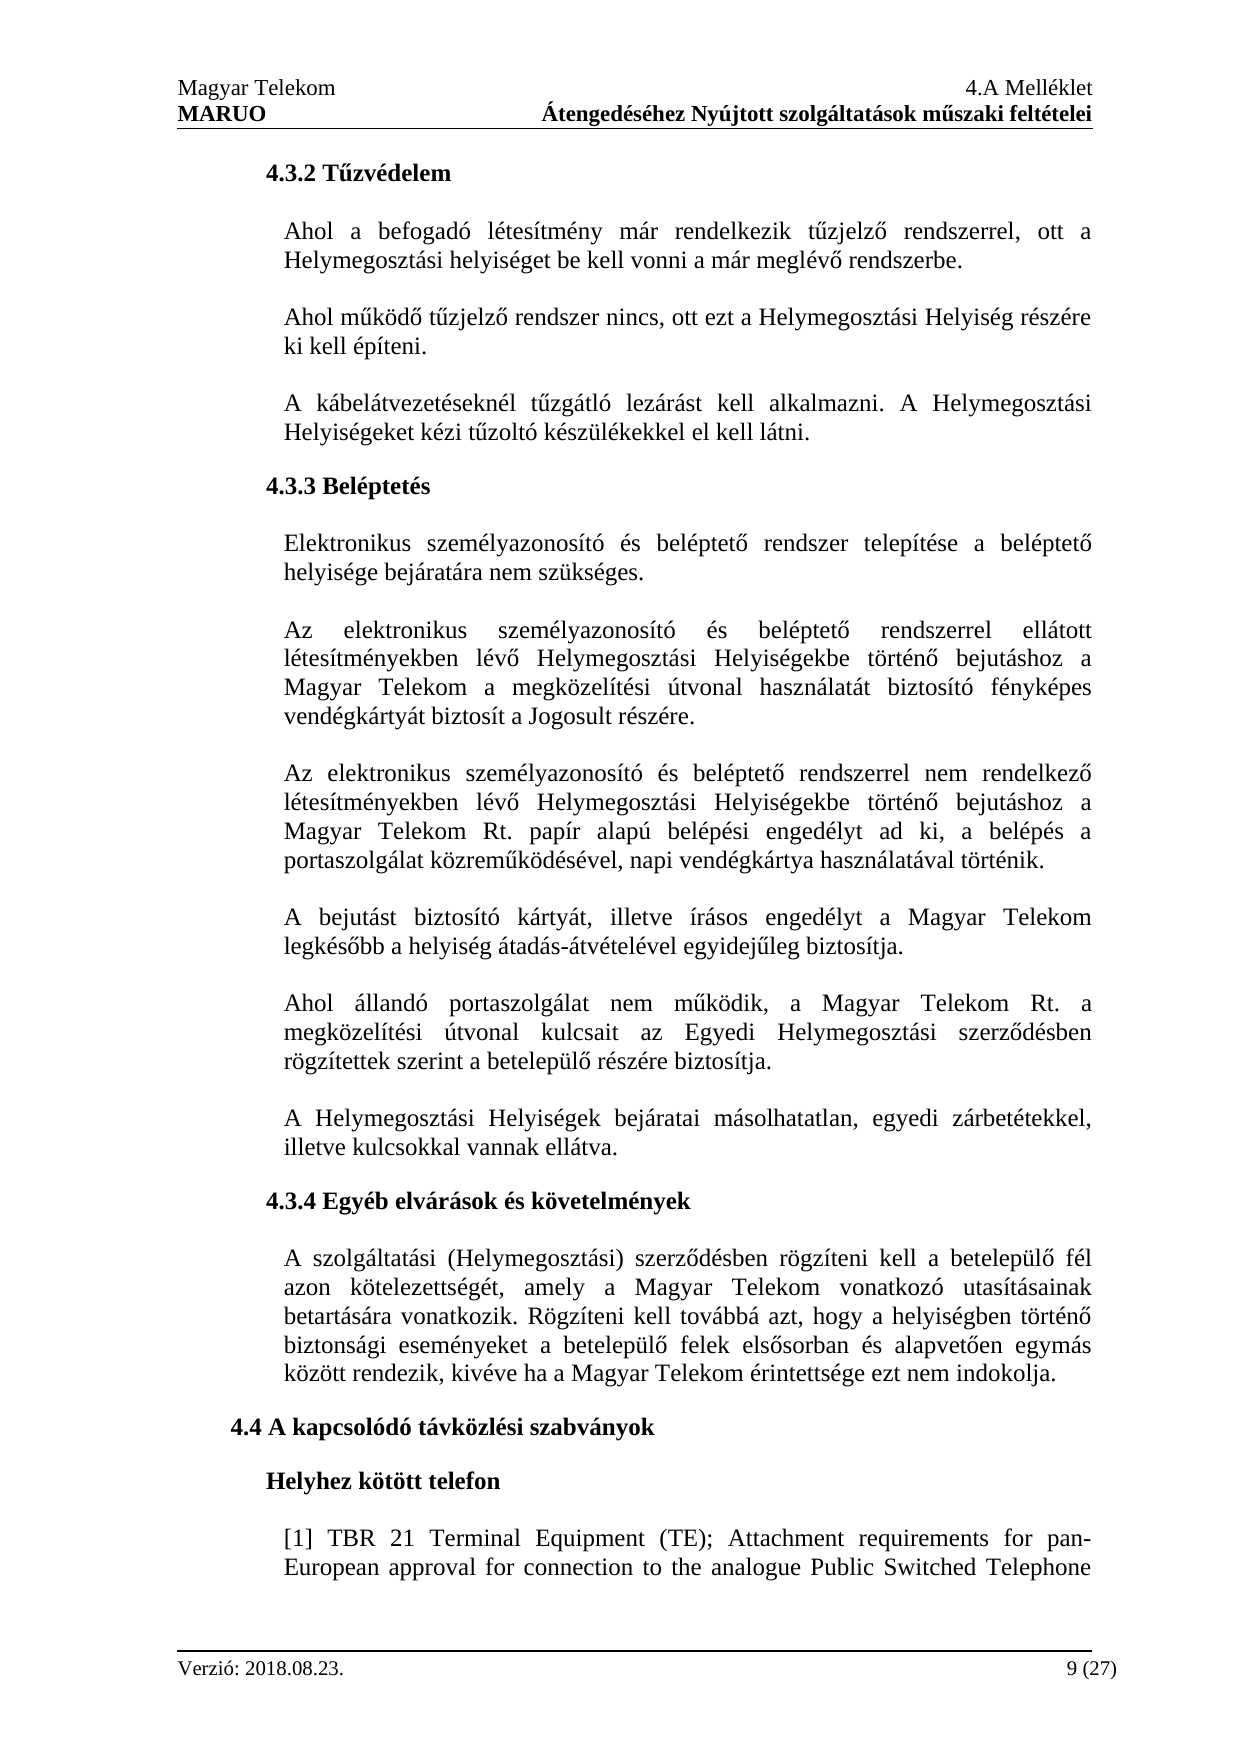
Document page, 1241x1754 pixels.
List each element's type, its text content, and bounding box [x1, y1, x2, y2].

text Ahol működő tűzjelző rendszer nincs, ott ezt a Helymegosztási Helyiség részére ki kell építeni. [266, 273, 1092, 360]
text Ahol a befogadó létesítmény már rendelkezik tűzjelző rendszerrel, ott a Helymegosztási helyiséget be kell vonni a már meglévő rendszerbe. [266, 187, 1092, 273]
text Az elektronikus személyazonosító és beléptető rendszerrel ellátott létesítményekben lévő Helymegosztási Helyiségekbe történő bejutáshoz a Magyar Telekom a megközelítési útvonal használatát biztosító fényképes vendégkártyát biztosít a Jogosult részére. [266, 586, 1092, 730]
text Ahol állandó portaszolgálat nem működik, a Magyar Telekom Rt. a megközelítési útvonal kulcsait az Egyedi Helymegosztási szerződésben rögzítettek szerint a betelepülő részére biztosítja. [283, 960, 1092, 1075]
subtitle 4.4 A kapcsolódó távközlési szabványok [230, 1412, 1092, 1441]
text A kábelátvezetéseknél tűzgátló lezárást kell alkalmazni. A Helymegosztási Helyiségeket kézi tűzoltó készülékekkel el kell látni. [266, 360, 1092, 446]
text Elektronikus személyazonosító és beléptető rendszer telepítése a beléptető helyisége bejáratára nem szükséges. [266, 500, 1092, 586]
text Az elektronikus személyazonosító és beléptető rendszerrel nem rendelkező létesítményekben lévő Helymegosztási Helyiségekbe történő bejutáshoz a Magyar Telekom Rt. papír alapú belépési engedélyt ad ki, a belépés a portaszolgálat közreműködésével, napi vendégkártya használatával történik. [266, 730, 1092, 873]
text A Helymegosztási Helyiségek bejáratai másolhatatlan, egyedi zárbetétekkel, illetve kulcsokkal vannak ellátva. [266, 1075, 1092, 1161]
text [266, 1495, 1092, 1581]
subtitle 4.3.4 Egyéb elvárások és követelmények [266, 1186, 1092, 1215]
text A bejutást biztosító kártyát, illetve írásos engedélyt a Magyar Telekom legkésőbb a helyiség átadás-átvételével egyidejűleg biztosítja. [283, 902, 1092, 960]
text A szolgáltatási (Helymegosztási) szerződésben rögzíteni kell a betelepülő fél azon kötelezettségét, amely a Magyar Telekom vonatkozó utasításainak betartására vonatkozik. Rögzíteni kell továbbá azt, hogy a helyiségben történő biztonsági eseményeket a betelepülő felek elsősorban és alapvetően egymás között rendezik, kivéve ha a Magyar Telekom érintettsége ezt nem indokolja. [266, 1215, 1092, 1387]
subtitle 4.3.2 Tűzvédelem [266, 158, 1092, 187]
subtitle Helyhez kötött telefon [266, 1466, 1092, 1495]
subtitle 4.3.3 Beléptetés [266, 471, 1092, 500]
